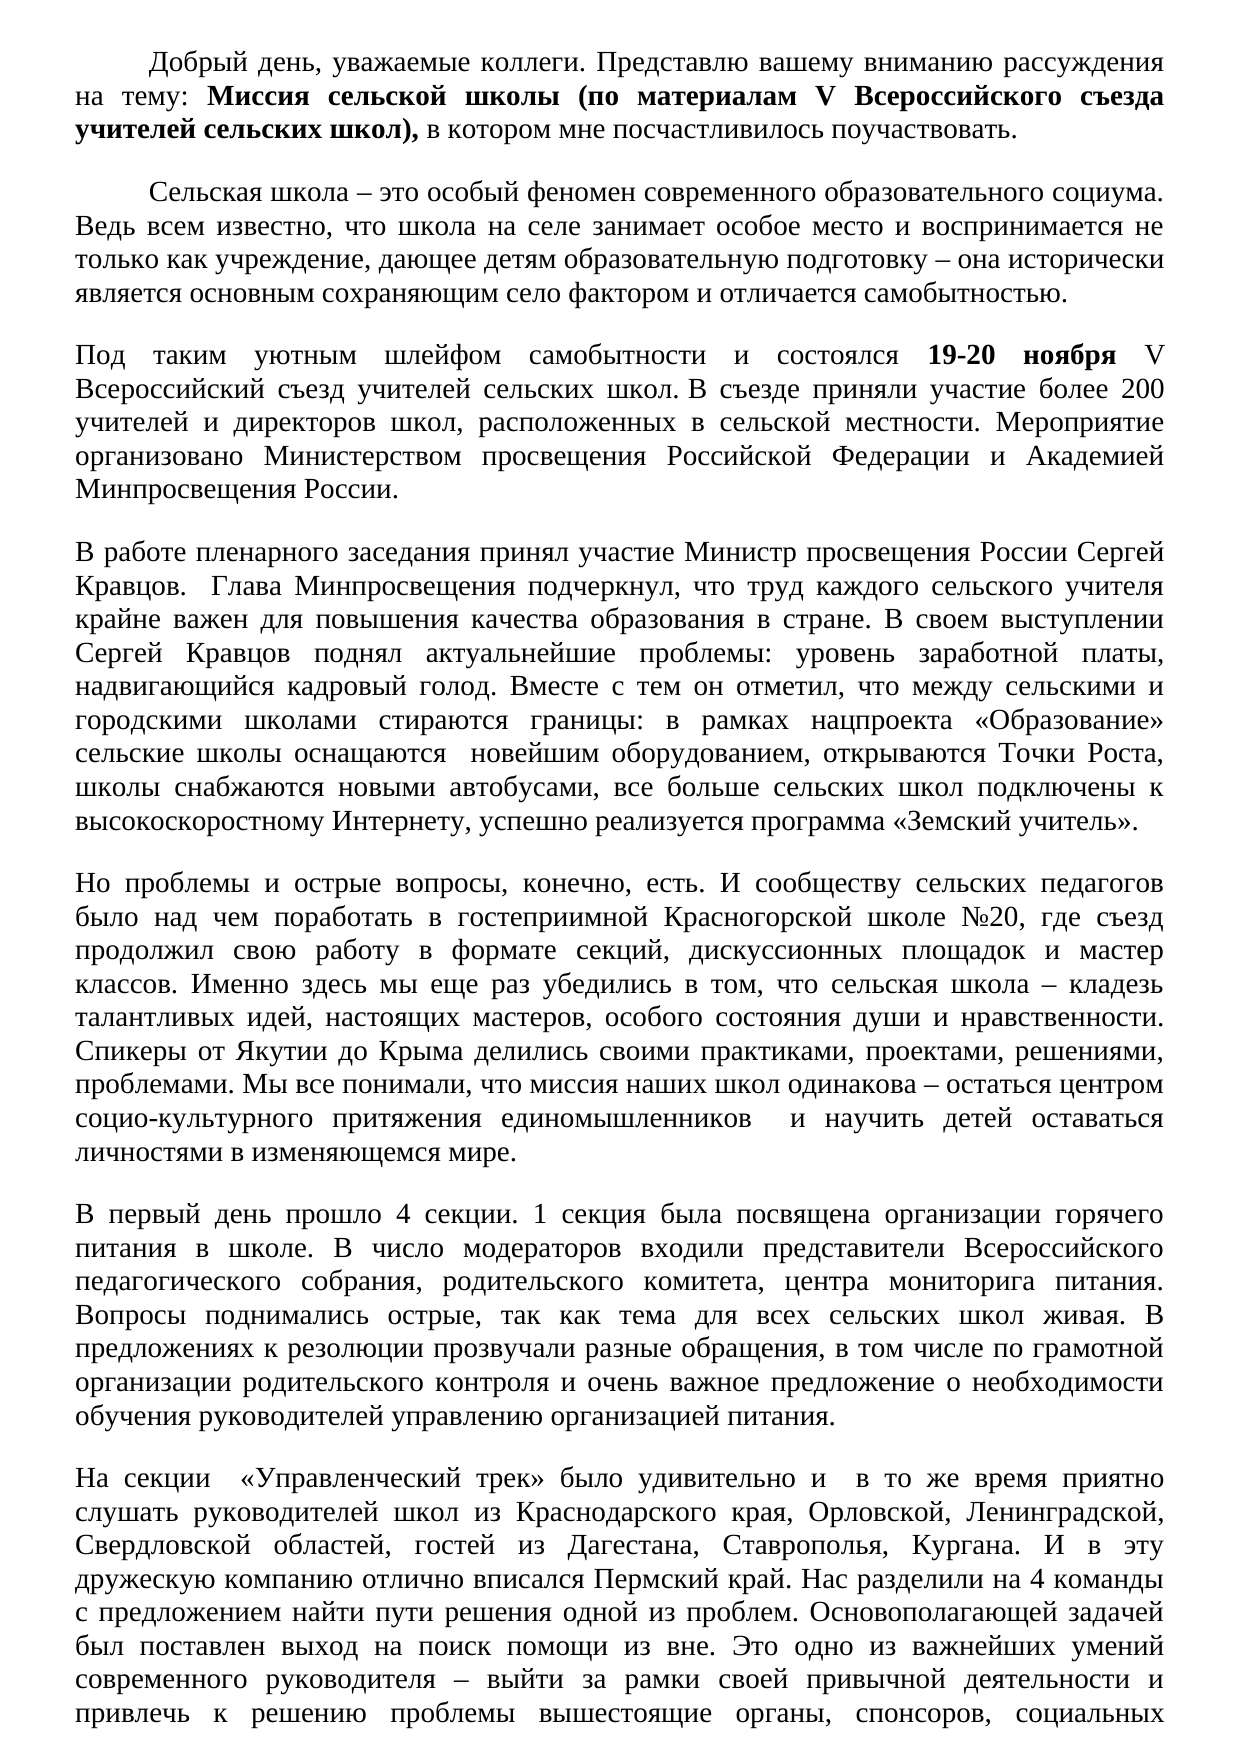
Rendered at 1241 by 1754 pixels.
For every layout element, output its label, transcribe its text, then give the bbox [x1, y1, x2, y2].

text Но проблемы и острые вопросы, конечно, есть. И сообществу сельских педагогов было над чем поработать в гостеприимной Красногорской школе №20, где съезд продолжил свою работу в формате секций, дискуссионных площадок и мастер классов. Именно здесь мы еще раз убедились в том, что сельская школа – кладезь талантливых идей, настоящих мастеров, особого состояния души и нравственности. Спикеры от Якутии до Крыма делились своими практиками, проектами, решениями, проблемами. Мы все понимали, что миссия наших школ одинакова – остаться центром социо-культурного притяжения единомышленников и научить детей оставаться личностями в изменяющемся мире. [75, 865, 1165, 1167]
text В работе пленарного заседания принял участие Министр просвещения России Сергей Кравцов. Глава Минпросвещения подчеркнул, что труд каждого сельского учителя крайне важен для повышения качества образования в стране. В своем выступлении Сергей Кравцов поднял актуальнейшие проблемы: уровень заработной платы, надвигающийся кадровый голод. Вместе с тем он отметил, что между сельскими и городскими школами стираются границы: в рамках нацпроекта «Образование» сельские школы оснащаются новейшим оборудованием, открываются Точки Роста, школы снабжаются новыми автобусами, все больше сельских школ подключены к высокоскоростному Интернету, успешно реализуется программа «Земский учитель». [75, 534, 1165, 836]
text Добрый день, уважаемые коллеги. Представлю вашему вниманию рассуждения на тему: Миссия сельской школы (по материалам V Всероссийского съезда учителей сельских школ), в котором мне посчастливилось поучаствовать. [75, 44, 1165, 145]
text В первый день прошло 4 секции. 1 секция была посвящена организации горячего питания в школе. В число модераторов входили представители Всероссийского педагогического собрания, родительского комитета, центра мониторига питания. Вопросы поднимались острые, так как тема для всех сельских школ живая. В предложениях к резолюции прозвучали разные обращения, в том числе по грамотной организации родительского контроля и очень важное предложение о необходимости обучения руководителей управлению организацией питания. [75, 1196, 1165, 1431]
text Сельская школа – это особый феномен современного образовательного социума. Ведь всем известно, что школа на селе занимает особое место и воспринимается не только как учреждение, дающее детям образовательную подготовку – она исторически является основным сохраняющим село фактором и отличается самобытностью. [75, 174, 1165, 308]
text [75, 1460, 1165, 1729]
text Под таким уютным шлейфом самобытности и состоялся 19-20 ноября V Всероссийский съезд учителей сельских школ. В съезде приняли участие более 200 учителей и директоров школ, расположенных в сельской местности. Мероприятие организовано Министерством просвещения Российской Федерации и Академией Минпросвещения России. [75, 337, 1165, 505]
